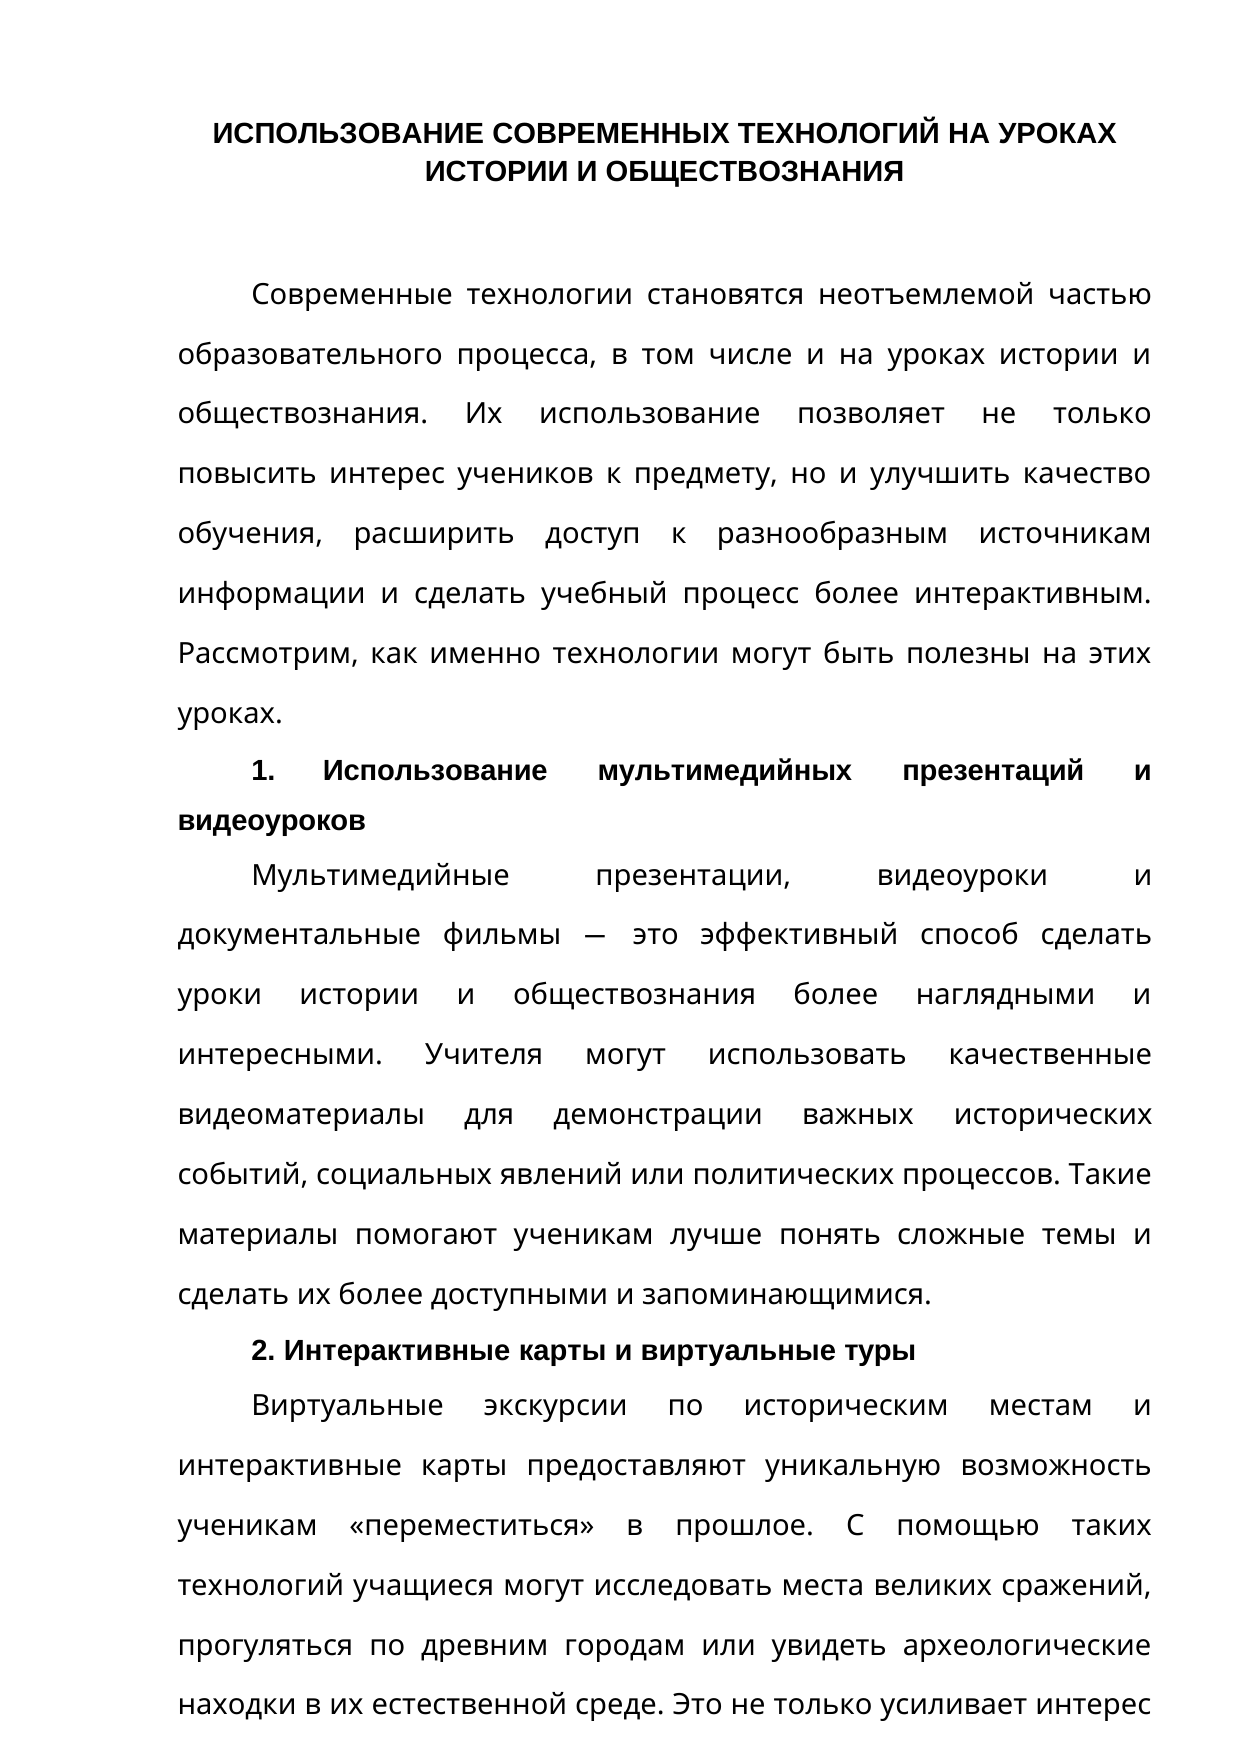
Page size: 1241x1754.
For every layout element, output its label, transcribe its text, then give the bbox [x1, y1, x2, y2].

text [177, 1384, 1152, 1723]
text Современные технологии становятся неотъемлемой частью образовательного процесса, в том числе и на уроках истории и обществознания. Их использование позволяет не только повысить интерес учеников к предмету, но и улучшить качество обучения, расширить доступ к разнообразным источникам информации и сделать учебный процесс более интерактивным. Рассмотрим, как именно технологии могут быть полезны на этих уроках. [177, 273, 1152, 732]
subtitle ИСПОЛЬЗОВАНИЕ СОВРЕМЕННЫХ ТЕХНОЛОГИЙ НА УРОКАХ ИСТОРИИ И ОБЩЕСТВОЗНАНИЯ [212, 116, 1166, 188]
text Мультимедийные презентации, видеоуроки и документальные фильмы – это эффективный способ сделать уроки истории и обществознания более наглядными и интересными. Учителя могут использовать качественные видеоматериалы для демонстрации важных исторических событий, социальных явлений или политических процессов. Такие материалы помогают ученикам лучше понять сложные темы и сделать их более доступными и запоминающимися. [177, 854, 1152, 1313]
subtitle Интерактивные карты и виртуальные туры [251, 1333, 1166, 1367]
subtitle Использование мультимедийных презентаций и видеоуроков [177, 753, 1152, 837]
